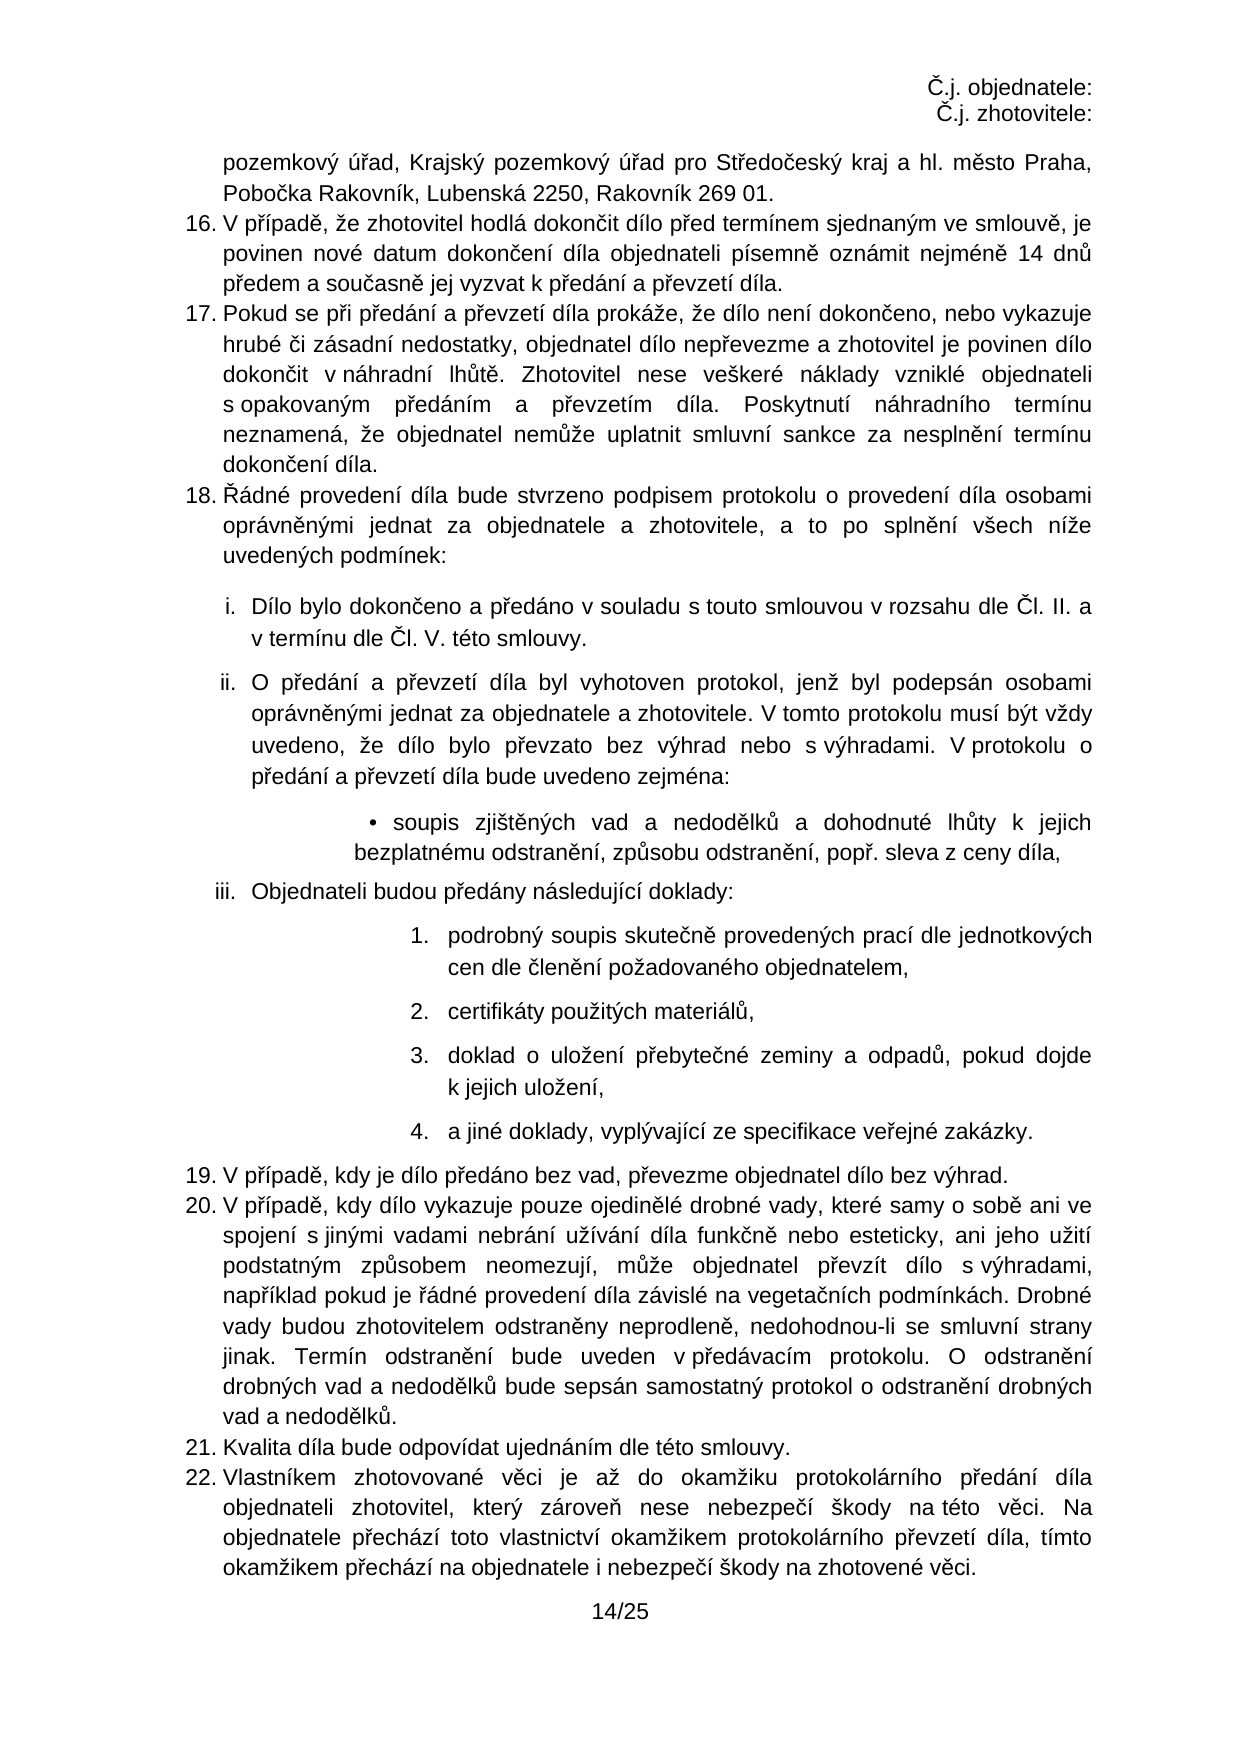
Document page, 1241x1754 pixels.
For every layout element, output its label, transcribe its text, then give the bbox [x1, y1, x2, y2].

list V případě, kdy dílo vykazuje pouze ojedinělé drobné vady, které samy o sobě ani ve spojení s jinými vadami nebrání užívání díla funkčně nebo esteticky, ani jeho užití podstatným způsobem neomezují, může objednatel převzít dílo s výhradami, například pokud je řádné provedení díla závislé na vegetačních podmínkách. Drobné vady budou zhotovitelem odstraněny neprodleně, nedohodnou-li se smluvní strany jinak. Termín odstranění bude uveden v předávacím protokolu. O odstranění drobných vad a nedodělků bude sepsán samostatný protokol o odstranění drobných vad a nedodělků. [185, 1192, 1093, 1430]
text • soupis zjištěných vad a nedodělků a dohodnuté lhůty k jejich bezplatnému odstranění, způsobu odstranění, popř. sleva z ceny díla, [354, 807, 1093, 866]
list certifikáty použitých materiálů, [410, 998, 1093, 1024]
list Řádné provedení díla bude stvrzeno podpisem protokolu o provedení díla osobami oprávněnými jednat za objednatele a zhotovitele, a to po splnění všech níže uvedených podmínek: [185, 482, 1093, 568]
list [185, 148, 1093, 206]
list Objednateli budou předány následující doklady: [236, 878, 1093, 904]
list Pokud se při předání a převzetí díla prokáže, že dílo není dokončeno, nebo vykazuje hrubé či zásadní nedostatky, objednatel dílo nepřevezme a zhotovitel je povinen dílo dokončit v náhradní lhůtě. Zhotovitel nese veškeré náklady vzniklé objednateli s opakovaným předáním a převzetím díla. Poskytnutí náhradního termínu neznamená, že objednatel nemůže uplatnit smluvní sankce za nesplnění termínu dokončení díla. [185, 300, 1093, 478]
list Kvalita díla bude odpovídat ujednáním dle této smlouvy. [185, 1433, 1093, 1460]
list doklad o uložení přebytečné zeminy a odpadů, pokud dojde k jejich uložení, [410, 1042, 1093, 1100]
list a jiné doklady, vyplývající ze specifikace veřejné zakázky. [410, 1118, 1093, 1144]
list podrobný soupis skutečně provedených prací dle jednotkových cen dle členění požadovaného objednatelem, [410, 922, 1093, 980]
list Dílo bylo dokončeno a předáno v souladu s touto smlouvou v rozsahu dle Čl. II. a v termínu dle Čl. V. této smlouvy. [236, 593, 1093, 651]
list V případě, kdy je dílo předáno bez vad, převezme objednatel dílo bez výhrad. [185, 1162, 1093, 1188]
list Vlastníkem zhotovované věci je až do okamžiku protokolárního předání díla objednateli zhotovitel, který zároveň nese nebezpečí škody na této věci. Na objednatele přechází toto vlastnictví okamžikem protokolárního převzetí díla, tímto okamžikem přechází na objednatele i nebezpečí škody na zhotovené věci. [185, 1464, 1093, 1581]
list V případě, že zhotovitel hodlá dokončit dílo před termínem sjednaným ve smlouvě, je povinen nové datum dokončení díla objednateli písemně oznámit nejméně 14 dnů předem a současně jej vyzvat k předání a převzetí díla. [185, 210, 1093, 296]
list O předání a převzetí díla byl vyhotoven protokol, jenž byl podepsán osobami oprávněnými jednat za objednatele a zhotovitele. V tomto protokolu musí být vždy uvedeno, že dílo bylo převzato bez výhrad nebo s výhradami. V protokolu o předání a převzetí díla bude uvedeno zejména: [236, 669, 1093, 790]
